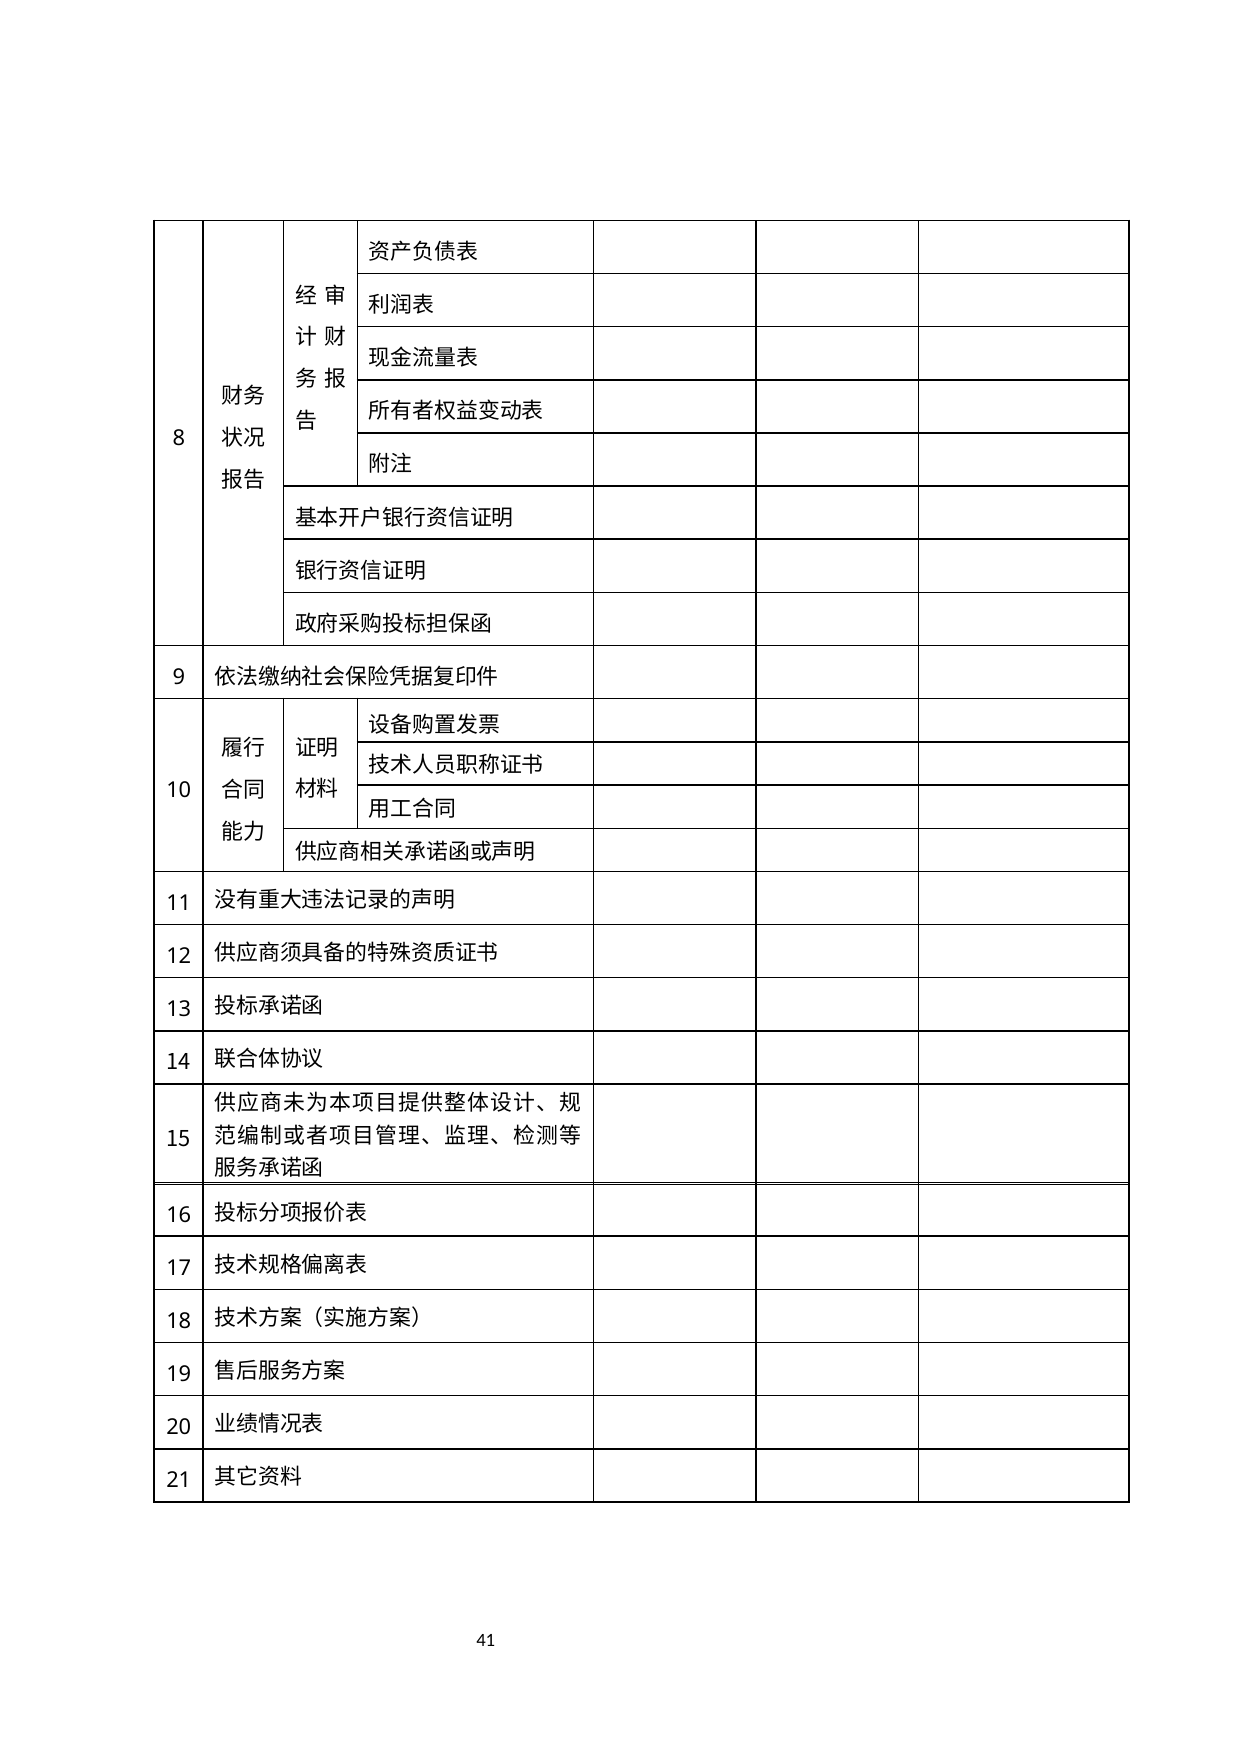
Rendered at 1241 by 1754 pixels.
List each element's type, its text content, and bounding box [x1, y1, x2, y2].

table_cell 其它资料 [204, 1450, 593, 1501]
table_cell [757, 925, 918, 977]
table_cell [757, 1032, 918, 1083]
table_cell 财务状况报告 [204, 221, 283, 644]
table_cell [594, 699, 755, 741]
table_cell 现金流量表 [358, 327, 593, 379]
table_cell 12 [155, 925, 202, 977]
table_cell 技术方案（实施方案） [204, 1290, 593, 1342]
table_cell 所有者权益变动表 [358, 381, 593, 432]
table_cell 证明材料 [284, 699, 357, 827]
table_cell [594, 829, 755, 871]
table_cell 供应商须具备的特殊资质证书 [204, 925, 593, 977]
table_cell [919, 1290, 1128, 1342]
table_cell [594, 978, 755, 1030]
table_cell [919, 1185, 1128, 1235]
table_cell [919, 487, 1128, 538]
table_cell 16 [155, 1185, 202, 1235]
table_cell [594, 540, 755, 591]
table_cell [919, 978, 1128, 1030]
table_cell [919, 646, 1128, 698]
table_cell [919, 434, 1128, 485]
table_cell 13 [155, 978, 202, 1030]
table_cell [919, 872, 1128, 924]
table_cell 18 [155, 1290, 202, 1342]
table_cell [919, 593, 1128, 644]
table_cell [919, 381, 1128, 432]
table_cell [919, 829, 1128, 871]
table_cell [757, 1396, 918, 1448]
table_cell [919, 1343, 1128, 1395]
table_cell 15 [155, 1085, 202, 1182]
table_cell [757, 1290, 918, 1342]
table_cell [594, 381, 755, 432]
table_cell 供应商相关承诺函或声明 [284, 829, 593, 871]
table_cell [757, 743, 918, 784]
table_cell 14 [155, 1032, 202, 1083]
table_cell [757, 381, 918, 432]
table_cell [594, 274, 755, 326]
table_cell [594, 646, 755, 698]
table_cell 20 [155, 1396, 202, 1448]
table_cell [757, 1237, 918, 1288]
table_cell [757, 786, 918, 827]
table_cell [594, 925, 755, 977]
table_cell [594, 1290, 755, 1342]
table_cell [594, 872, 755, 924]
table_cell [594, 1396, 755, 1448]
table_cell [757, 487, 918, 538]
table_cell 业绩情况表 [204, 1396, 593, 1448]
table_cell [594, 1450, 755, 1501]
table_cell [919, 1085, 1128, 1182]
table_cell [594, 1185, 755, 1235]
table_cell [757, 978, 918, 1030]
table_cell 资产负债表 [358, 221, 593, 273]
table_cell [757, 327, 918, 379]
table_cell 技术规格偏离表 [204, 1237, 593, 1288]
table_cell 售后服务方案 [204, 1343, 593, 1395]
table_cell 投标分项报价表 [204, 1185, 593, 1235]
table_cell 履行合同能力 [204, 699, 283, 871]
table_cell 依法缴纳社会保险凭据复印件 [204, 646, 593, 698]
table_cell 17 [155, 1237, 202, 1288]
table_cell [757, 221, 918, 273]
table_cell 9 [155, 646, 202, 698]
table_cell [757, 274, 918, 326]
table_cell 附注 [358, 434, 593, 485]
table_cell [757, 699, 918, 741]
table_cell 基本开户银行资信证明 [284, 487, 593, 538]
table_cell [594, 593, 755, 644]
table_cell [919, 1032, 1128, 1083]
table_cell [919, 1450, 1128, 1501]
table_cell 11 [155, 872, 202, 924]
table_cell [594, 327, 755, 379]
table_cell [919, 274, 1128, 326]
table_cell 8 [155, 221, 202, 644]
table_cell 10 [155, 699, 202, 871]
table_cell [757, 1450, 918, 1501]
table_cell 供应商未为本项目提供整体设计、规范编制或者项目管理、监理、检测等服务承诺函 [204, 1085, 593, 1182]
table_cell [757, 434, 918, 485]
table_cell [919, 699, 1128, 741]
table_cell 用工合同 [358, 786, 593, 827]
table_cell [594, 487, 755, 538]
table_cell 投标承诺函 [204, 978, 593, 1030]
table_cell [919, 221, 1128, 273]
table_cell [919, 540, 1128, 591]
table_cell [757, 540, 918, 591]
table_cell [594, 1343, 755, 1395]
table_cell [757, 829, 918, 871]
table_cell [757, 1343, 918, 1395]
table_cell [757, 872, 918, 924]
table_cell 19 [155, 1343, 202, 1395]
table_cell 21 [155, 1450, 202, 1501]
table_cell [594, 1237, 755, 1288]
table_cell [594, 434, 755, 485]
table_cell [757, 593, 918, 644]
table_cell [919, 1396, 1128, 1448]
table_cell [757, 1085, 918, 1182]
table_cell [919, 743, 1128, 784]
table_cell [594, 743, 755, 784]
table_cell 银行资信证明 [284, 540, 593, 591]
table_cell 政府采购投标担保函 [284, 593, 593, 644]
table_cell 设备购置发票 [358, 699, 593, 741]
table_cell 利润表 [358, 274, 593, 326]
table_cell 经审计财务报告 [284, 221, 357, 485]
table_cell [919, 1237, 1128, 1288]
table_cell 联合体协议 [204, 1032, 593, 1083]
table_cell [594, 1085, 755, 1182]
table_cell [919, 925, 1128, 977]
table_cell [919, 327, 1128, 379]
table_cell [757, 1185, 918, 1235]
table_cell 没有重大违法记录的声明 [204, 872, 593, 924]
table_cell [594, 221, 755, 273]
table_cell [594, 786, 755, 827]
table_cell [919, 786, 1128, 827]
table_cell 技术人员职称证书 [358, 743, 593, 784]
table_cell [757, 646, 918, 698]
table_cell [594, 1032, 755, 1083]
